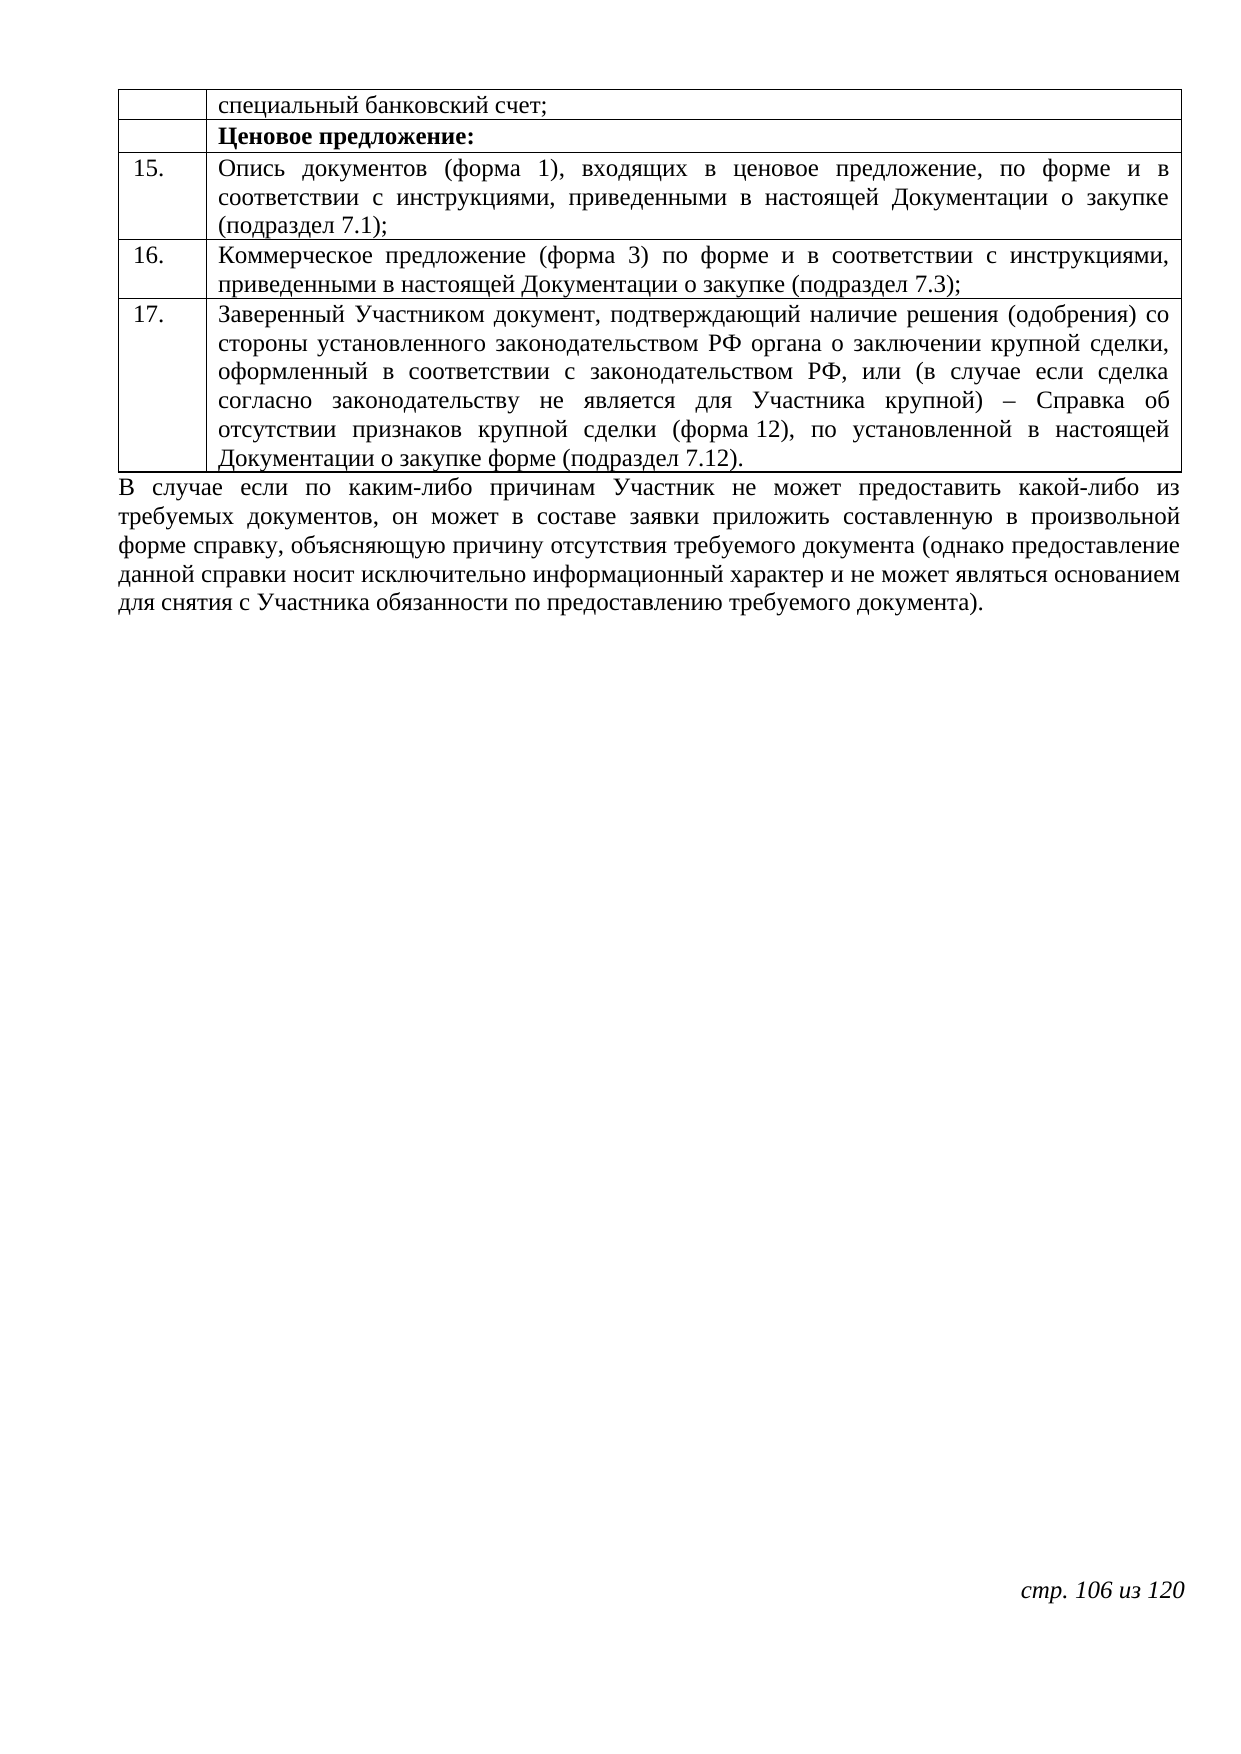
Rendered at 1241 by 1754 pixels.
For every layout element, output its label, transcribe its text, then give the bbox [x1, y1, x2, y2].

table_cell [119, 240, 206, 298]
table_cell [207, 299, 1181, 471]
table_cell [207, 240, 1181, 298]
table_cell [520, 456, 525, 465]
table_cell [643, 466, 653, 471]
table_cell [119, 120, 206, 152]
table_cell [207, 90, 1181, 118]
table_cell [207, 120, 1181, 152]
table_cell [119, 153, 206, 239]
list В случае если по каким-либо причинам Участник не может предоставить какой-либо из требуемых документов, он может в составе заявки приложить составленную в произвольной форме справку, объясняющую причину отсутствия требуемого документа (однако предоставление данной справки носит исключительно информационный характер и не может являться основанием для снятия с Участника обязанности по предоставлению требуемого документа). [118, 473, 1181, 616]
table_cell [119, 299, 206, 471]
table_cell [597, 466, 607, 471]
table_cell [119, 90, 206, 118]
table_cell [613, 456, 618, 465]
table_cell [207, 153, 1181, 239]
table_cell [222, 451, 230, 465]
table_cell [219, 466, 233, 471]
